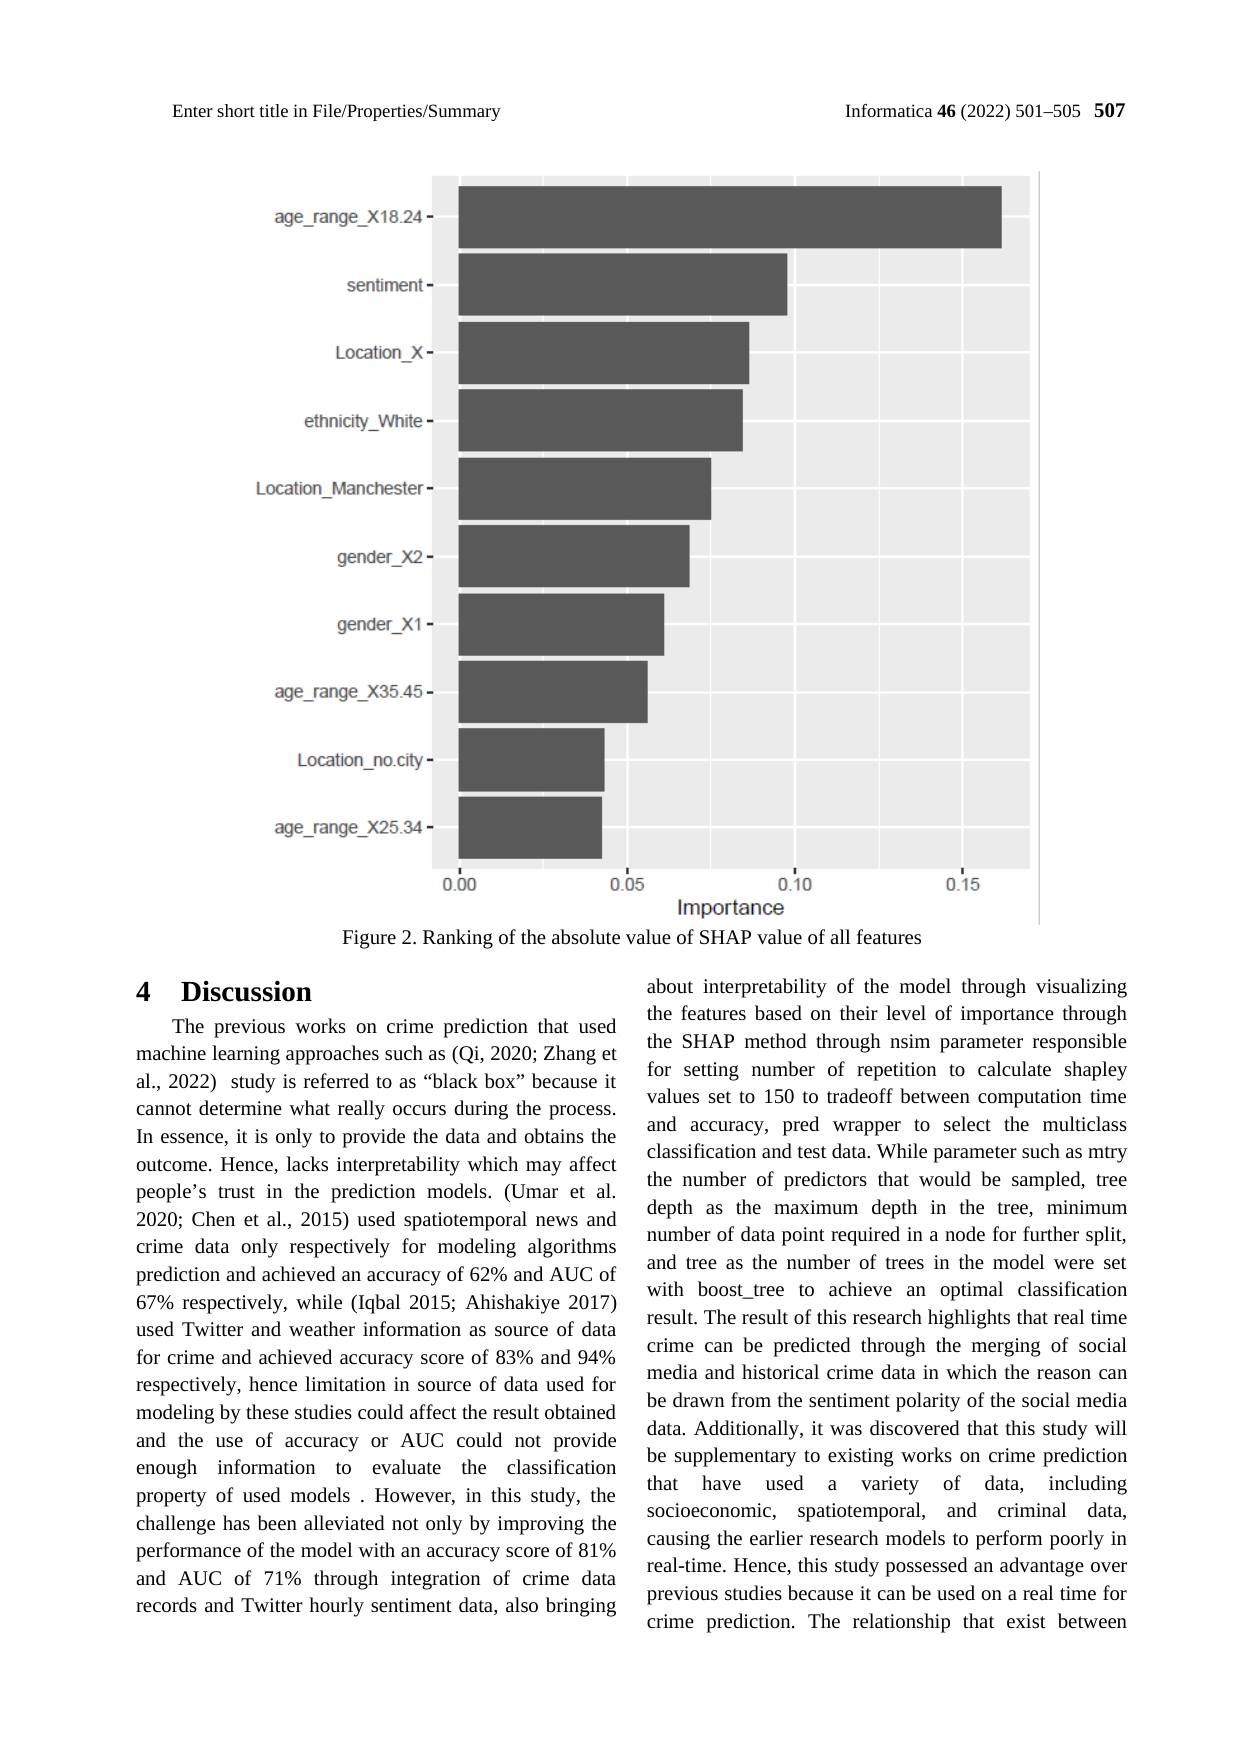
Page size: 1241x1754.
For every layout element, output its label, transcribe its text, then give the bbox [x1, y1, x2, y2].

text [136, 1013, 617, 1617]
title Discussion [136, 974, 617, 1007]
text Figure 2. Ranking of the absolute value of SHAP value of all features [136, 925, 1128, 949]
picture [224, 171, 1040, 925]
